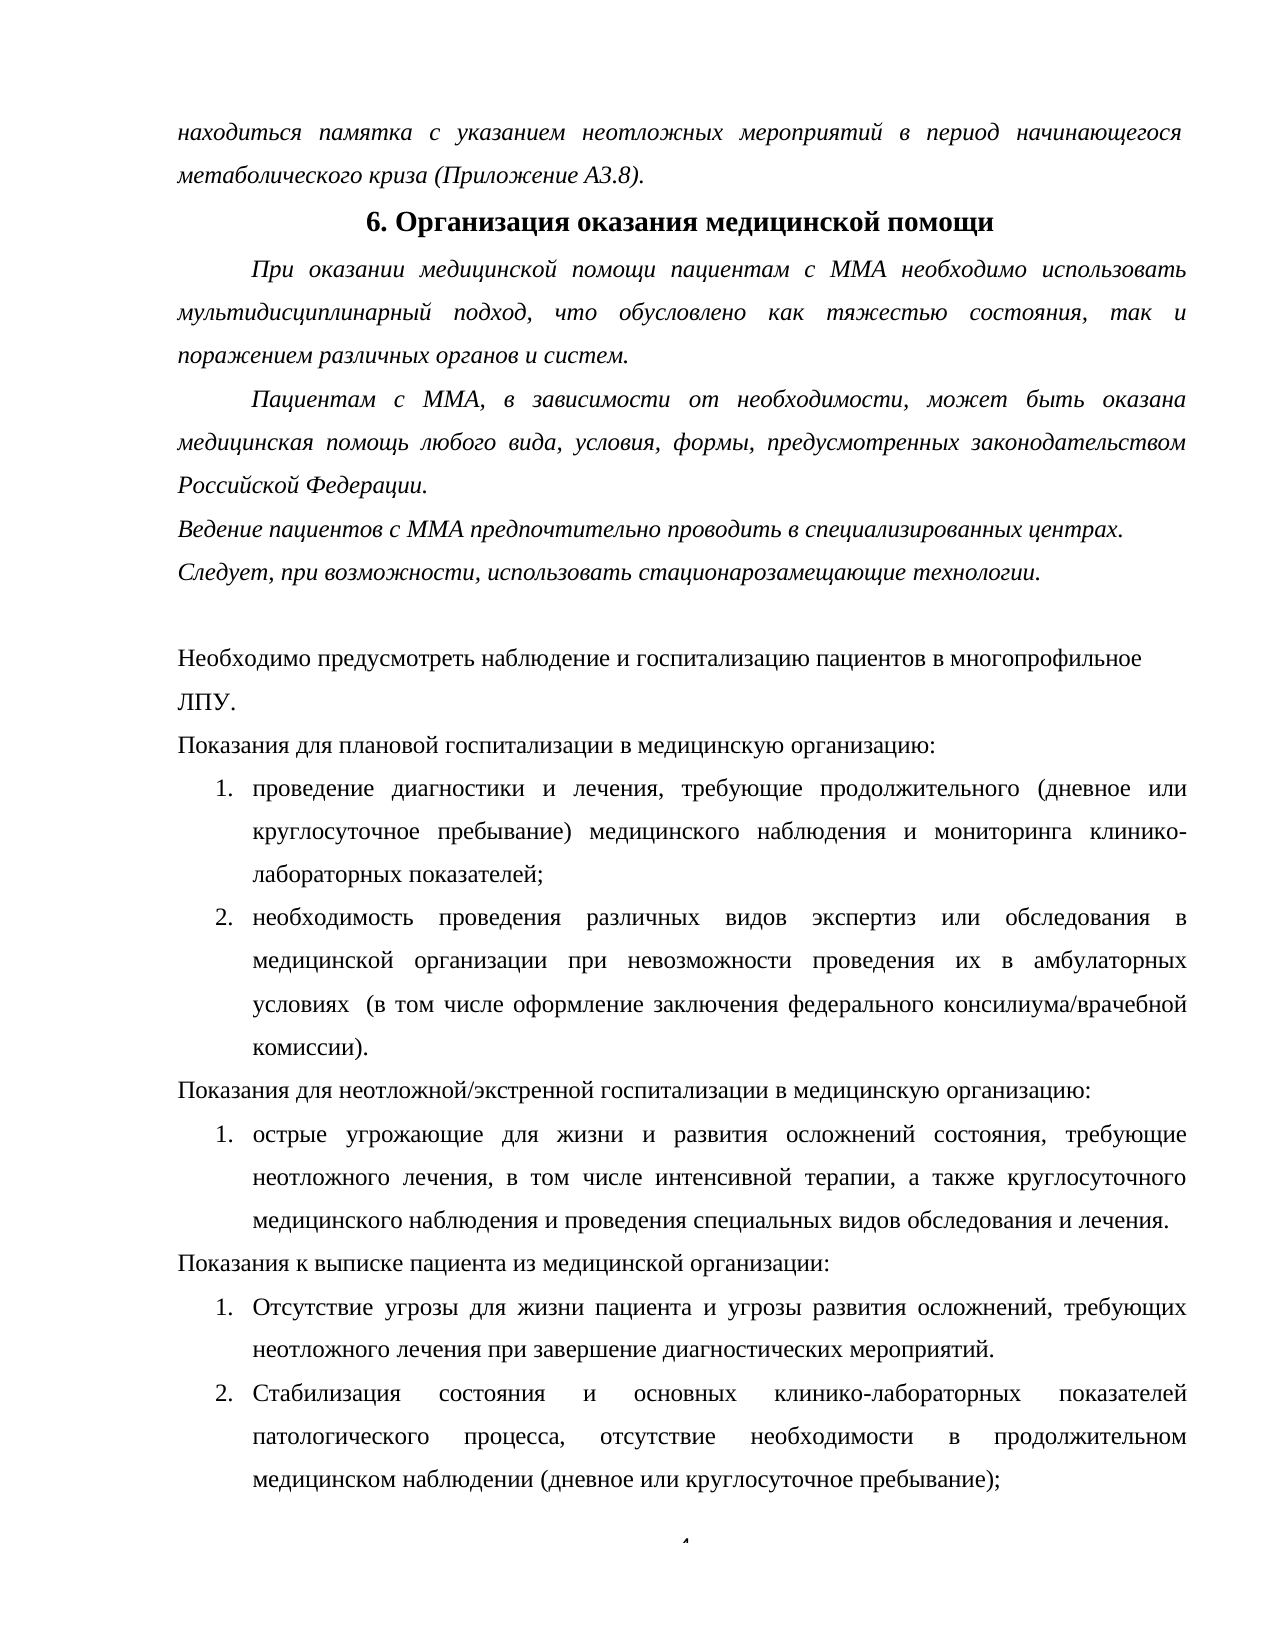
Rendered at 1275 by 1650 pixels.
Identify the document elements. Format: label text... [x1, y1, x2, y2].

list проведение диагностики и лечения, требующие продолжительного (дневное или круглосуточное пребывание) медицинского наблюдения и мониторинга клинико- лабораторных показателей; [215, 773, 1187, 888]
text Ведение пациентов с ММА предпочтительно проводить в специализированных центрах. Следует, при возможности, использовать стационарозамещающие технологии. [177, 514, 1186, 586]
text Необходимо предусмотреть наблюдение и госпитализацию пациентов в многопрофильное ЛПУ. [177, 643, 1186, 715]
text 1. острые угрожающие для жизни и развития осложнений состояния, требующие неотложного лечения, в том числе интенсивной терапии, а также круглосуточного медицинского наблюдения и проведения специальных видов обследования и лечения. [215, 1119, 1187, 1234]
text находиться памятка с указанием неотложных мероприятий в период начинающегося метаболического криза (Приложение А3.8). [177, 117, 1186, 189]
text Пациентам с ММА, в зависимости от необходимости, может быть оказана медицинская помощь любого вида, условия, формы, предусмотренных законодательством Российской Федерации. [177, 384, 1186, 499]
list необходимость проведения различных видов экспертиз или обследования в медицинской организации при невозможности проведения их в амбулаторных условиях (в том числе оформление заключения федерального консилиума/врачебной комиссии). [215, 902, 1187, 1061]
list Отсутствие угрозы для жизни пациента и угрозы развития осложнений, требующих неотложного лечения при завершение диагностических мероприятий. [215, 1292, 1187, 1363]
text Показания для неотложной/экстренной госпитализации в медицинскую организацию: [177, 1075, 1198, 1104]
text Показания к выписке пациента из медицинской организации: [177, 1248, 1198, 1277]
text При оказании медицинской помощи пациентам с ММА необходимо использовать мультидисциплинарный подход, что обусловлено как тяжестью состояния, так и поражением различных органов и систем. [177, 254, 1187, 369]
subtitle Организация оказания медицинской помощи [366, 204, 1198, 238]
list Стабилизация состояния и основных клинико-лабораторных показателей патологического процесса, отсутствие необходимости в продолжительном медицинском наблюдении (дневное или круглосуточное пребывание); [215, 1378, 1187, 1493]
text Показания для плановой госпитализации в медицинскую организацию: [177, 730, 1198, 759]
